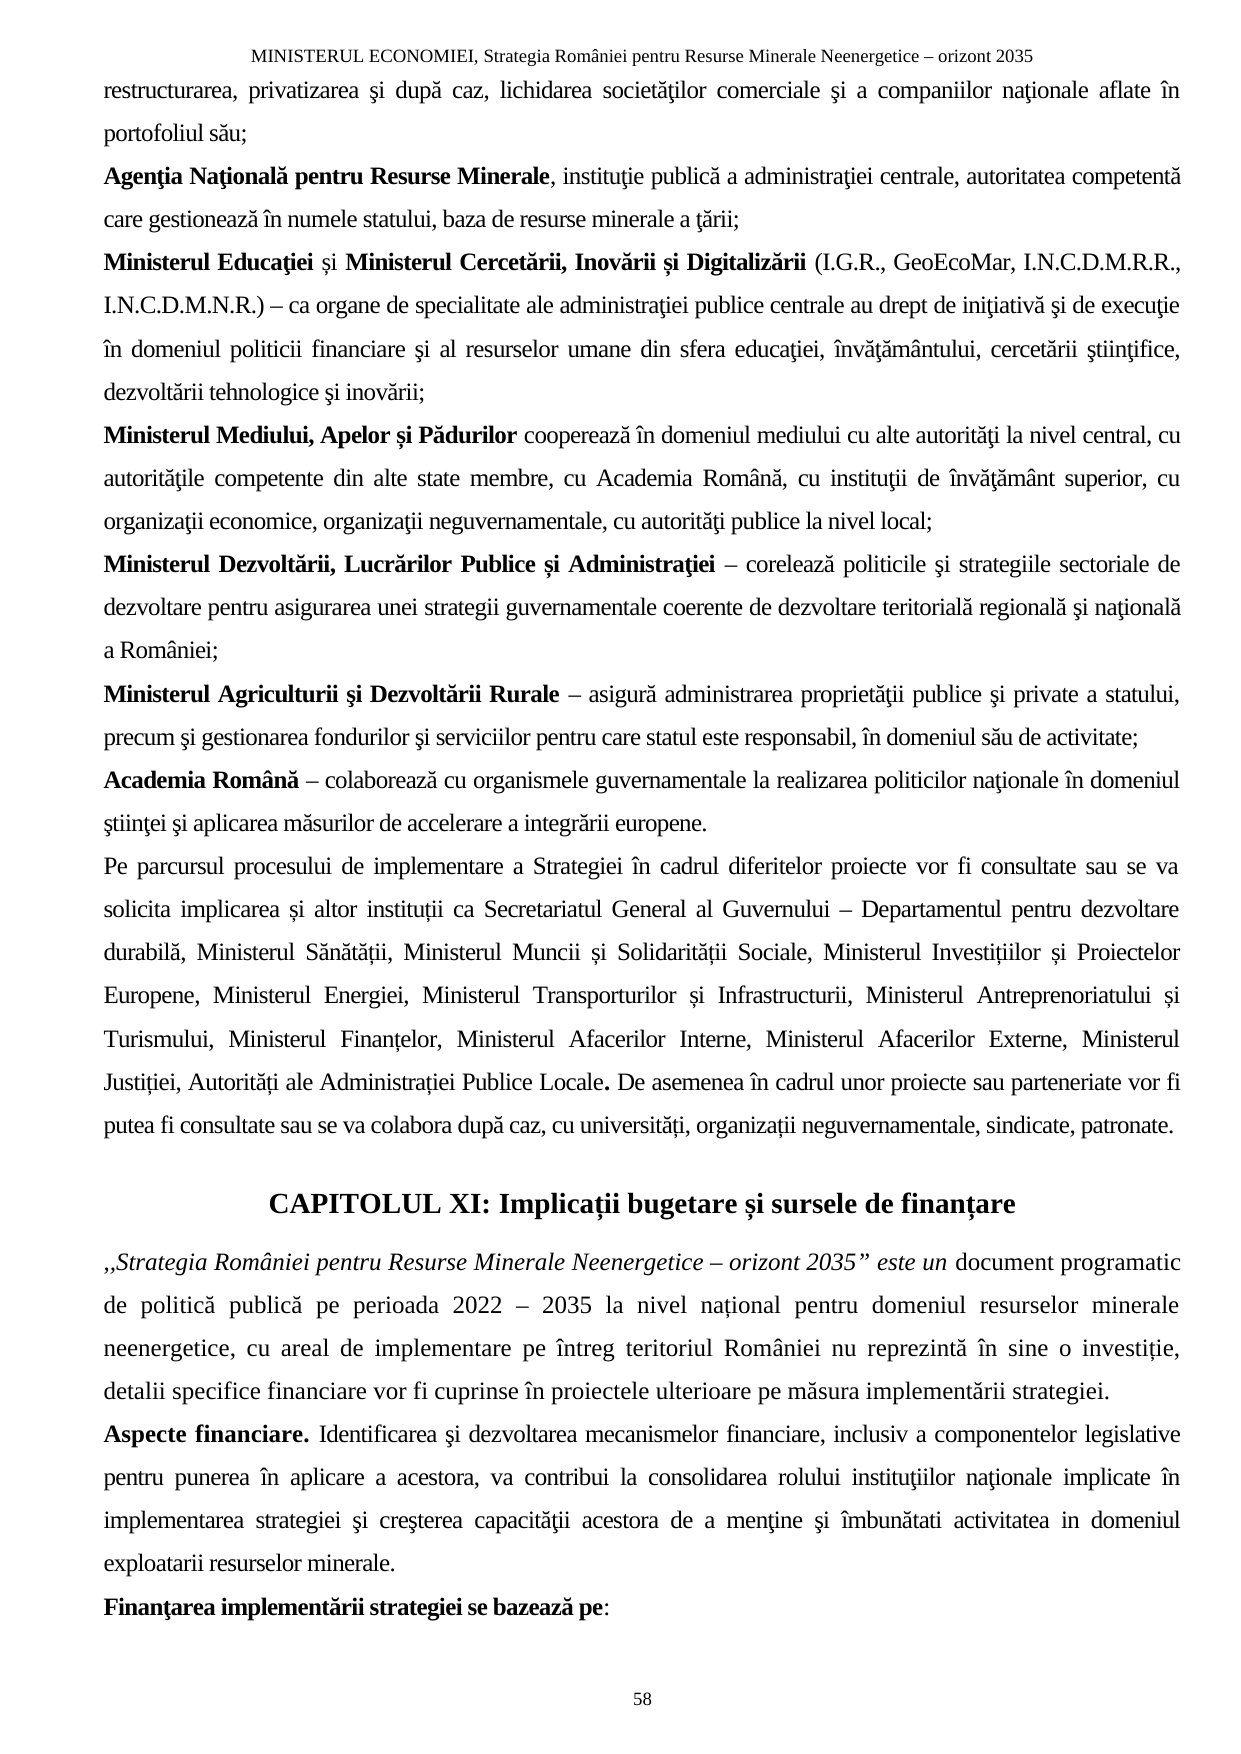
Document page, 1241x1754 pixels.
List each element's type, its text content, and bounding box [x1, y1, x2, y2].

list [103, 75, 1181, 147]
text Aspecte financiare. Identificarea şi dezvoltarea mecanismelor financiare, inclusiv a componentelor legislative pentru punerea în aplicare a acestora, va contribui la consolidarea rolului instituţiilor naţionale implicate în implementarea strategiei şi creşterea capacităţii acestora de a menţine şi îmbunătati activitatea in domeniul exploatarii resurselor minerale. [103, 1419, 1181, 1577]
list Academia Română – colaborează cu organismele guvernamentale la realizarea politicilor naţionale în domeniul ştiinţei şi aplicarea măsurilor de accelerare a integrării europene. [103, 765, 1181, 837]
text CAPITOLUL XI: Implicații bugetare și sursele de finanțare [103, 1186, 1181, 1220]
text ,,Strategia României pentru Resurse Minerale Neenergetice – orizont 2035” este un document programatic de politică publică pe perioada 2022 – 2035 la nivel național pentru domeniul resurselor minerale neenergetice, cu areal de implementare pe întreg teritoriul României nu reprezintă în sine o investiție, detalii specifice financiare vor fi cuprinse în proiectele ulterioare pe măsura implementării strategiei. [103, 1247, 1181, 1405]
list Ministerul Mediului, Apelor și Pădurilor cooperează în domeniul mediului cu alte autorităţi la nivel central, cu autorităţile competente din alte state membre, cu Academia Română, cu instituţii de învăţământ superior, cu organizaţii economice, organizaţii neguvernamentale, cu autorităţi publice la nivel local; [103, 420, 1181, 535]
list Agenţia Naţională pentru Resurse Minerale, instituţie publică a administraţiei centrale, autoritatea competentă care gestionează în numele statului, baza de resurse minerale a ţării; [103, 161, 1181, 233]
list Pe parcursul procesului de implementare a Strategiei în cadrul diferitelor proiecte vor fi consultate sau se va solicita implicarea și altor instituții ca Secretariatul General al Guvernului – Departamentul pentru dezvoltare durabilă, Ministerul Sănătății, Ministerul Muncii și Solidarității Sociale, Ministerul Investițiilor și Proiectelor Europene, Ministerul Energiei, Ministerul Transporturilor și Infrastructurii, Ministerul Antreprenoriatului și Turismului, Ministerul Finanțelor, Ministerul Afacerilor Interne, Ministerul Afacerilor Externe, Ministerul Justiției, Autorități ale Administrației Publice Locale. De asemenea în cadrul unor proiecte sau parteneriate vor fi putea fi consultate sau se va colabora după caz, cu universități, organizații neguvernamentale, sindicate, patronate. [103, 851, 1181, 1139]
list Ministerul Educaţiei și Ministerul Cercetării, Inovării și Digitalizării (I.G.R., GeoEcoMar, I.N.C.D.M.R.R., I.N.C.D.M.N.R.) – ca organe de specialitate ale administraţiei publice centrale au drept de iniţiativă şi de execuţie în domeniul politicii financiare şi al resurselor umane din sfera educaţiei, învăţământului, cercetării ştiinţifice, dezvoltării tehnologice şi inovării; [103, 247, 1181, 406]
list Ministerul Agriculturii şi Dezvoltării Rurale – asigură administrarea proprietăţii publice şi private a statului, precum şi gestionarea fondurilor şi serviciilor pentru care statul este responsabil, în domeniul său de activitate; [103, 679, 1181, 751]
list Ministerul Dezvoltării, Lucrărilor Publice și Administraţiei – corelează politicile şi strategiile sectoriale de dezvoltare pentru asigurarea unei strategii guvernamentale coerente de dezvoltare teritorială regională şi naţională a României; [103, 549, 1181, 664]
text Finanţarea implementării strategiei se bazează pe: [103, 1592, 1181, 1620]
